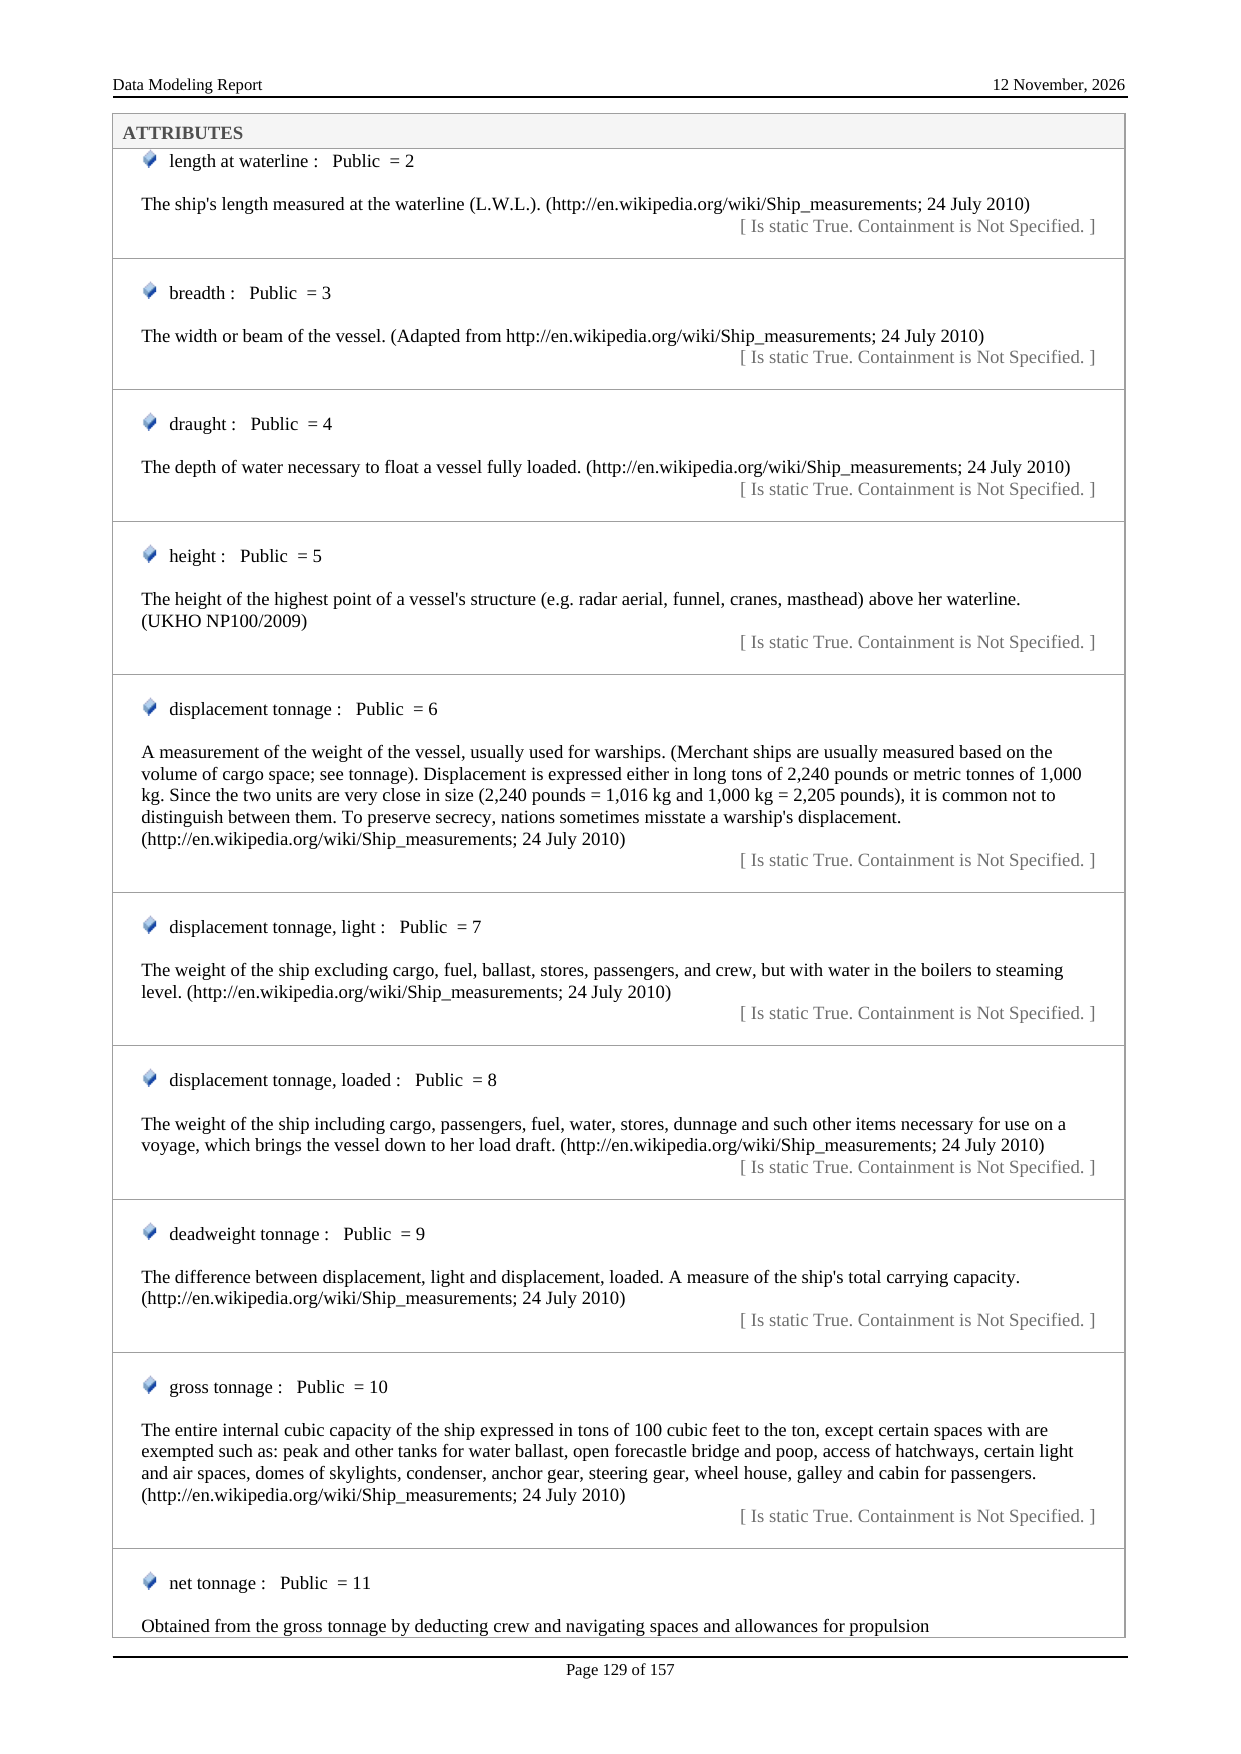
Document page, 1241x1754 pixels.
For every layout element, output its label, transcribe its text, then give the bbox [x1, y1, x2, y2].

table_cell displacement tonnage, loaded : Public = 8 The weight of the ship including cargo, passengers, fuel, water, stores, dunnage and such other items necessary for use on a voyage, which brings the vessel down to her load draft. (http://en.wikipedia.org/wiki/Ship_measurements; 24 July 2010) [ Is static True. Containment is Not Specified. ] [113, 1046, 1124, 1199]
picture [141, 1374, 160, 1394]
table_cell displacement tonnage : Public = 6 A measurement of the weight of the vessel, usually used for warships. (Merchant ships are usually measured based on the volume of cargo space; see tonnage). Displacement is expressed either in long tons of 2,240 pounds or metric tonnes of 1,000 kg. Since the two units are very close in size (2,240 pounds = 1,016 kg and 1,000 kg = 2,205 pounds), it is common not to distinguish between them. To preserve secrecy, nations sometimes misstate a warship's displacement. (http://en.wikipedia.org/wiki/Ship_measurements; 24 July 2010) [ Is static True. Containment is Not Specified. ] [113, 675, 1124, 892]
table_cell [113, 149, 1124, 258]
table_cell breadth : Public = 3 The width or beam of the vessel. (Adapted from http://en.wikipedia.org/wiki/Ship_measurements; 24 July 2010) [ Is static True. Containment is Not Specified. ] [113, 259, 1124, 389]
picture [141, 1570, 160, 1590]
picture [141, 1068, 160, 1087]
table_cell displacement tonnage, light : Public = 7 The weight of the ship excluding cargo, fuel, ballast, stores, passengers, and crew, but with water in the boilers to steaming level. (http://en.wikipedia.org/wiki/Ship_measurements; 24 July 2010) [ Is static True. Containment is Not Specified. ] [113, 893, 1124, 1045]
table_cell height : Public = 5 The height of the highest point of a vessel's structure (e.g. radar aerial, funnel, cranes, masthead) above her waterline. (UKHO NP100/2009) [ Is static True. Containment is Not Specified. ] [113, 522, 1124, 674]
table_cell draught : Public = 4 The depth of water necessary to float a vessel fully loaded. (http://en.wikipedia.org/wiki/Ship_measurements; 24 July 2010) [ Is static True. Containment is Not Specified. ] [113, 390, 1124, 521]
picture [141, 1221, 160, 1240]
table_cell gross tonnage : Public = 10 The entire internal cubic capacity of the ship expressed in tons of 100 cubic feet to the ton, except certain spaces with are exempted such as: peak and other tanks for water ballast, open forecastle bridge and poop, access of hatchways, certain light and air spaces, domes of skylights, condenser, anchor gear, steering gear, wheel house, galley and cabin for passengers. (http://en.wikipedia.org/wiki/Ship_measurements; 24 July 2010) [ Is static True. Containment is Not Specified. ] [113, 1353, 1124, 1548]
picture [141, 543, 160, 563]
picture [141, 914, 160, 934]
table_cell deadweight tonnage : Public = 9 The difference between displacement, light and displacement, loaded. A measure of the ship's total carrying capacity. (http://en.wikipedia.org/wiki/Ship_measurements; 24 July 2010) [ Is static True. Containment is Not Specified. ] [113, 1200, 1124, 1352]
picture [141, 696, 160, 716]
picture [141, 412, 160, 431]
picture [141, 280, 160, 299]
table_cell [113, 1549, 1124, 1637]
picture [141, 148, 160, 168]
table_header ATTRIBUTES [113, 114, 1124, 148]
